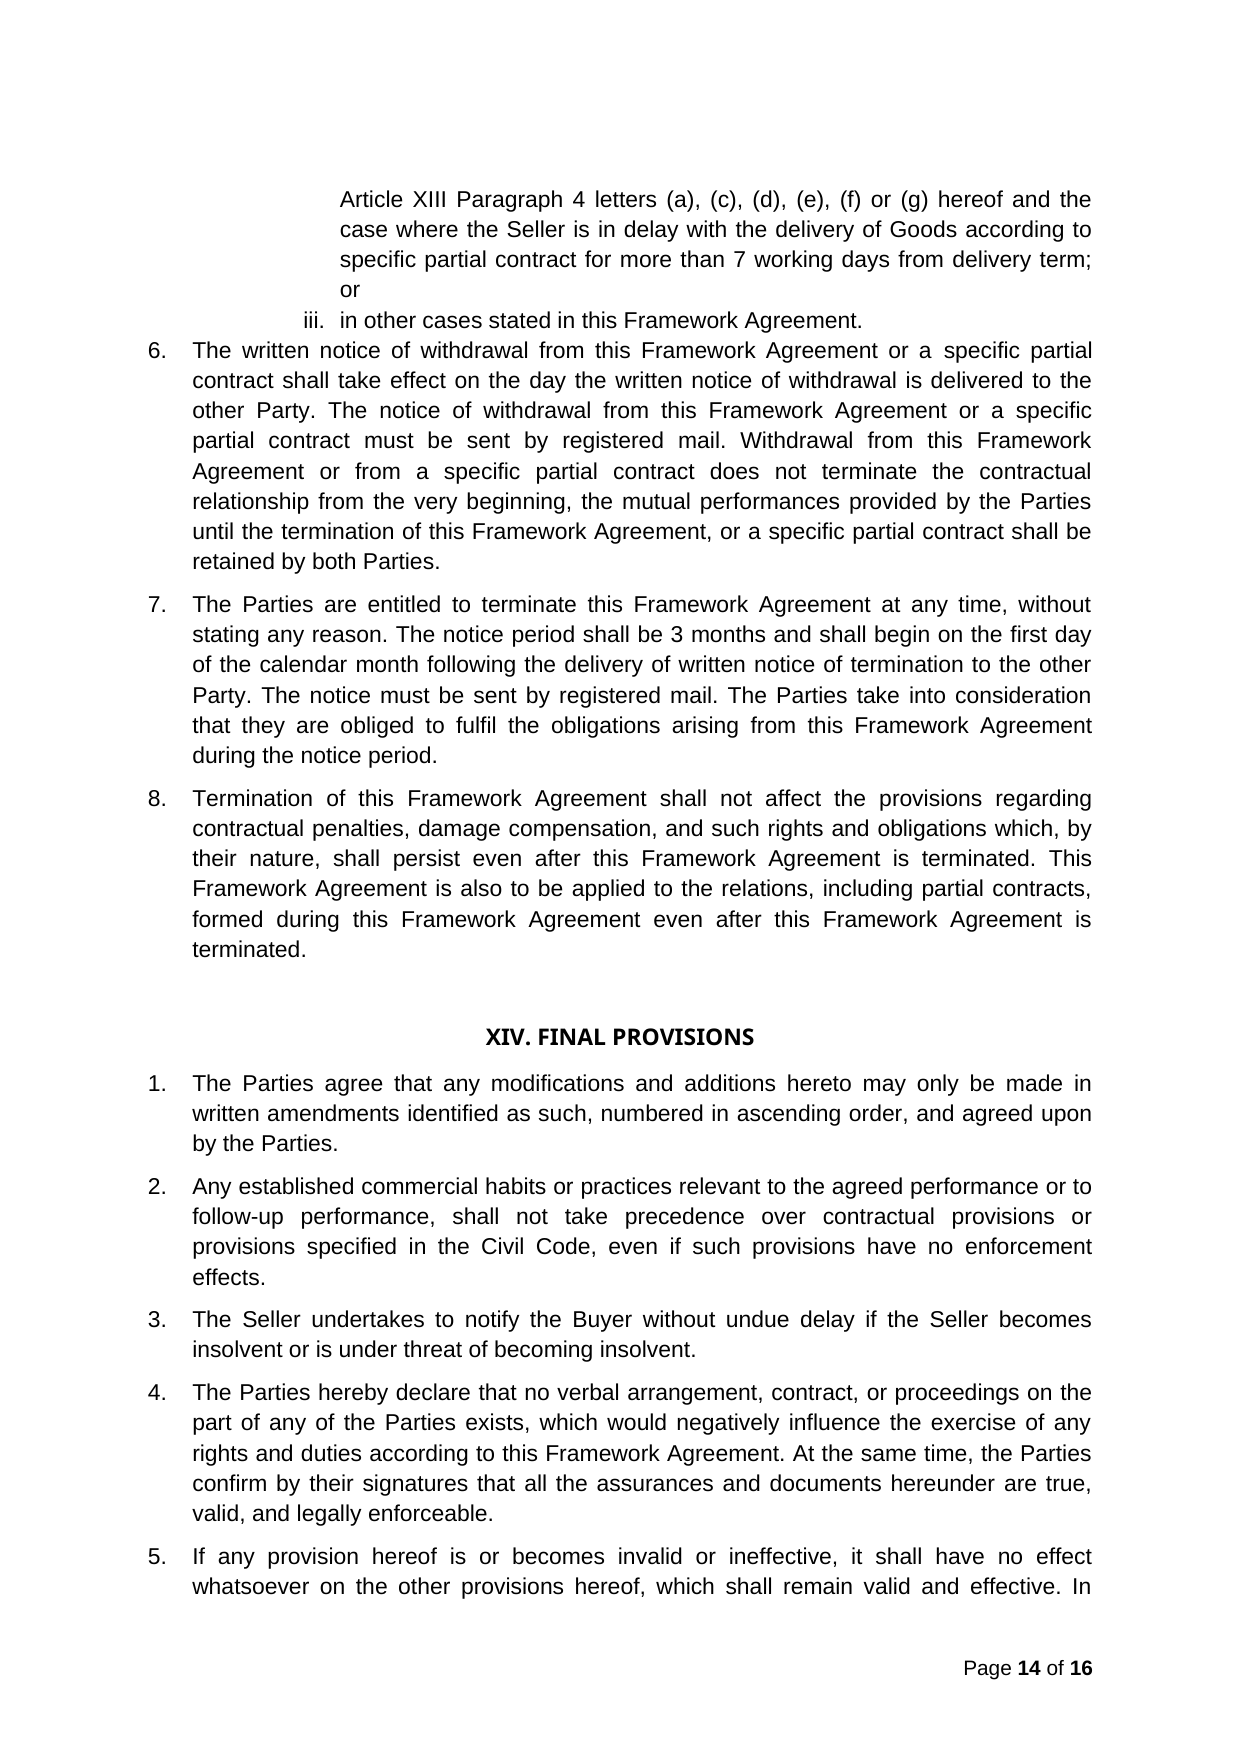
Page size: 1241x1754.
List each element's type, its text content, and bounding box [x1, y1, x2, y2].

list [148, 1543, 1093, 1599]
list Any established commercial habits or practices relevant to the agreed performance or to follow-up performance, shall not take precedence over contractual provisions or provisions specified in the Civil Code, even if such provisions have no enforcement effects. [148, 1173, 1093, 1290]
text XIV. FINAL PROVISIONS [148, 1021, 1093, 1052]
list Termination of this Framework Agreement shall not affect the provisions regarding contractual penalties, damage compensation, and such rights and obligations which, by their nature, shall persist even after this Framework Agreement is terminated. This Framework Agreement is also to be applied to the relations, including partial contracts, formed during this Framework Agreement even after this Framework Agreement is terminated. [148, 785, 1093, 962]
list The Parties agree that any modifications and additions hereto may only be made in written amendments identified as such, numbered in ascending order, and agreed upon by the Parties. [148, 1070, 1093, 1156]
list The Seller undertakes to notify the Buyer without undue delay if the Seller becomes insolvent or is under threat of becoming insolvent. [148, 1306, 1093, 1363]
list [325, 186, 1093, 303]
list in other cases stated in this Framework Agreement. [325, 307, 1093, 333]
list The Parties hereby declare that no verbal arrangement, contract, or proceedings on the part of any of the Parties exists, which would negatively influence the exercise of any rights and duties according to this Framework Agreement. At the same time, the Parties confirm by their signatures that all the assurances and documents hereunder are true, valid, and legally enforceable. [148, 1379, 1093, 1526]
list The written notice of withdrawal from this Framework Agreement or a specific partial contract shall take effect on the day the written notice of withdrawal is delivered to the other Party. The notice of withdrawal from this Framework Agreement or a specific partial contract must be sent by registered mail. Withdrawal from this Framework Agreement or from a specific partial contract does not terminate the contractual relationship from the very beginning, the mutual performances provided by the Parties until the termination of this Framework Agreement, or a specific partial contract shall be retained by both Parties. [148, 337, 1093, 575]
list The Parties are entitled to terminate this Framework Agreement at any time, without stating any reason. The notice period shall be 3 months and shall begin on the first day of the calendar month following the delivery of written notice of termination to the other Party. The notice must be sent by registered mail. The Parties take into consideration that they are obliged to fulfil the obligations arising from this Framework Agreement during the notice period. [148, 591, 1093, 768]
